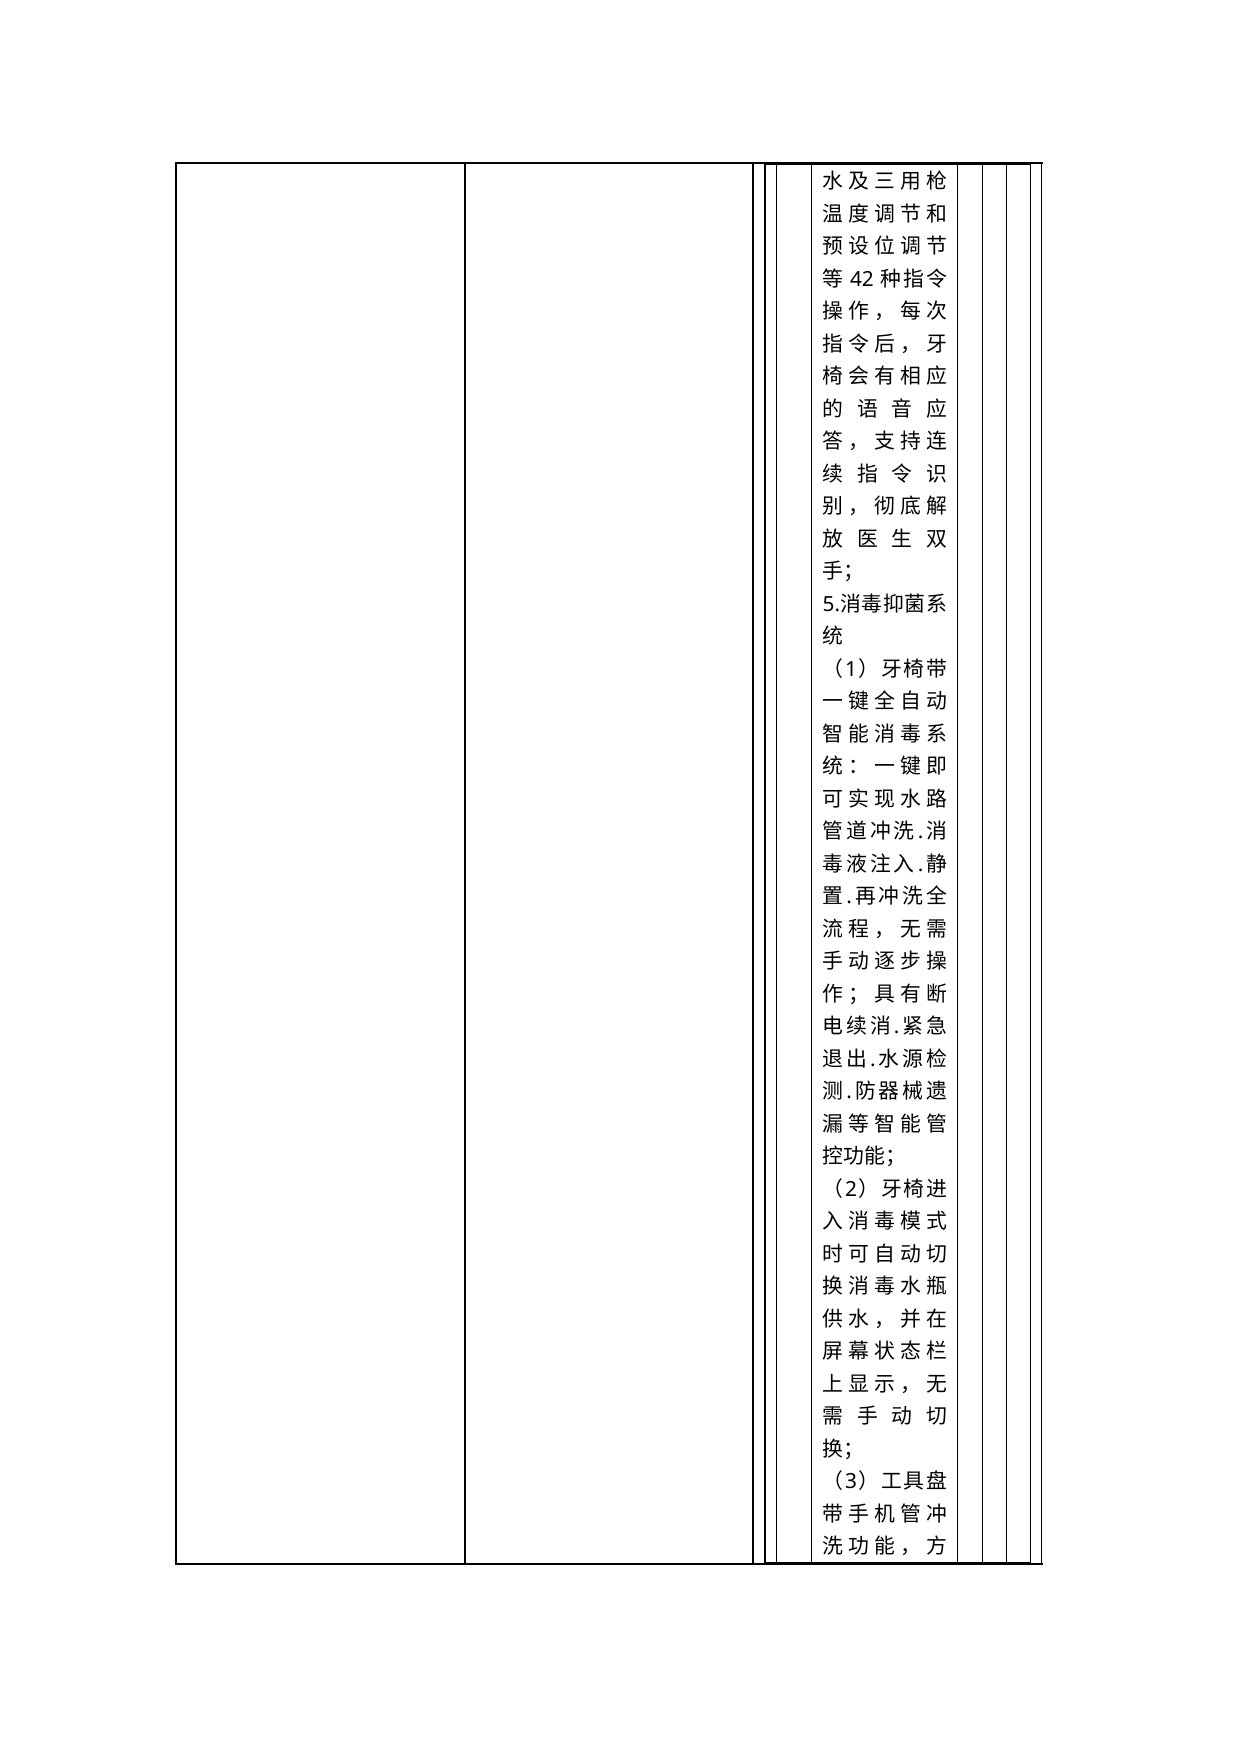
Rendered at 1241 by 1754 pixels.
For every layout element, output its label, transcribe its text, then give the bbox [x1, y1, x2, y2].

table_cell [777, 165, 811, 1562]
table_cell [466, 164, 752, 1563]
table_cell [812, 165, 957, 1562]
table_cell [766, 165, 776, 1562]
table_cell [1031, 164, 1041, 1563]
table_cell [754, 164, 764, 1563]
table_cell 1 [177, 164, 464, 1563]
table_cell [1007, 165, 1030, 1562]
table_cell [983, 165, 1006, 1562]
table_cell [958, 165, 982, 1562]
